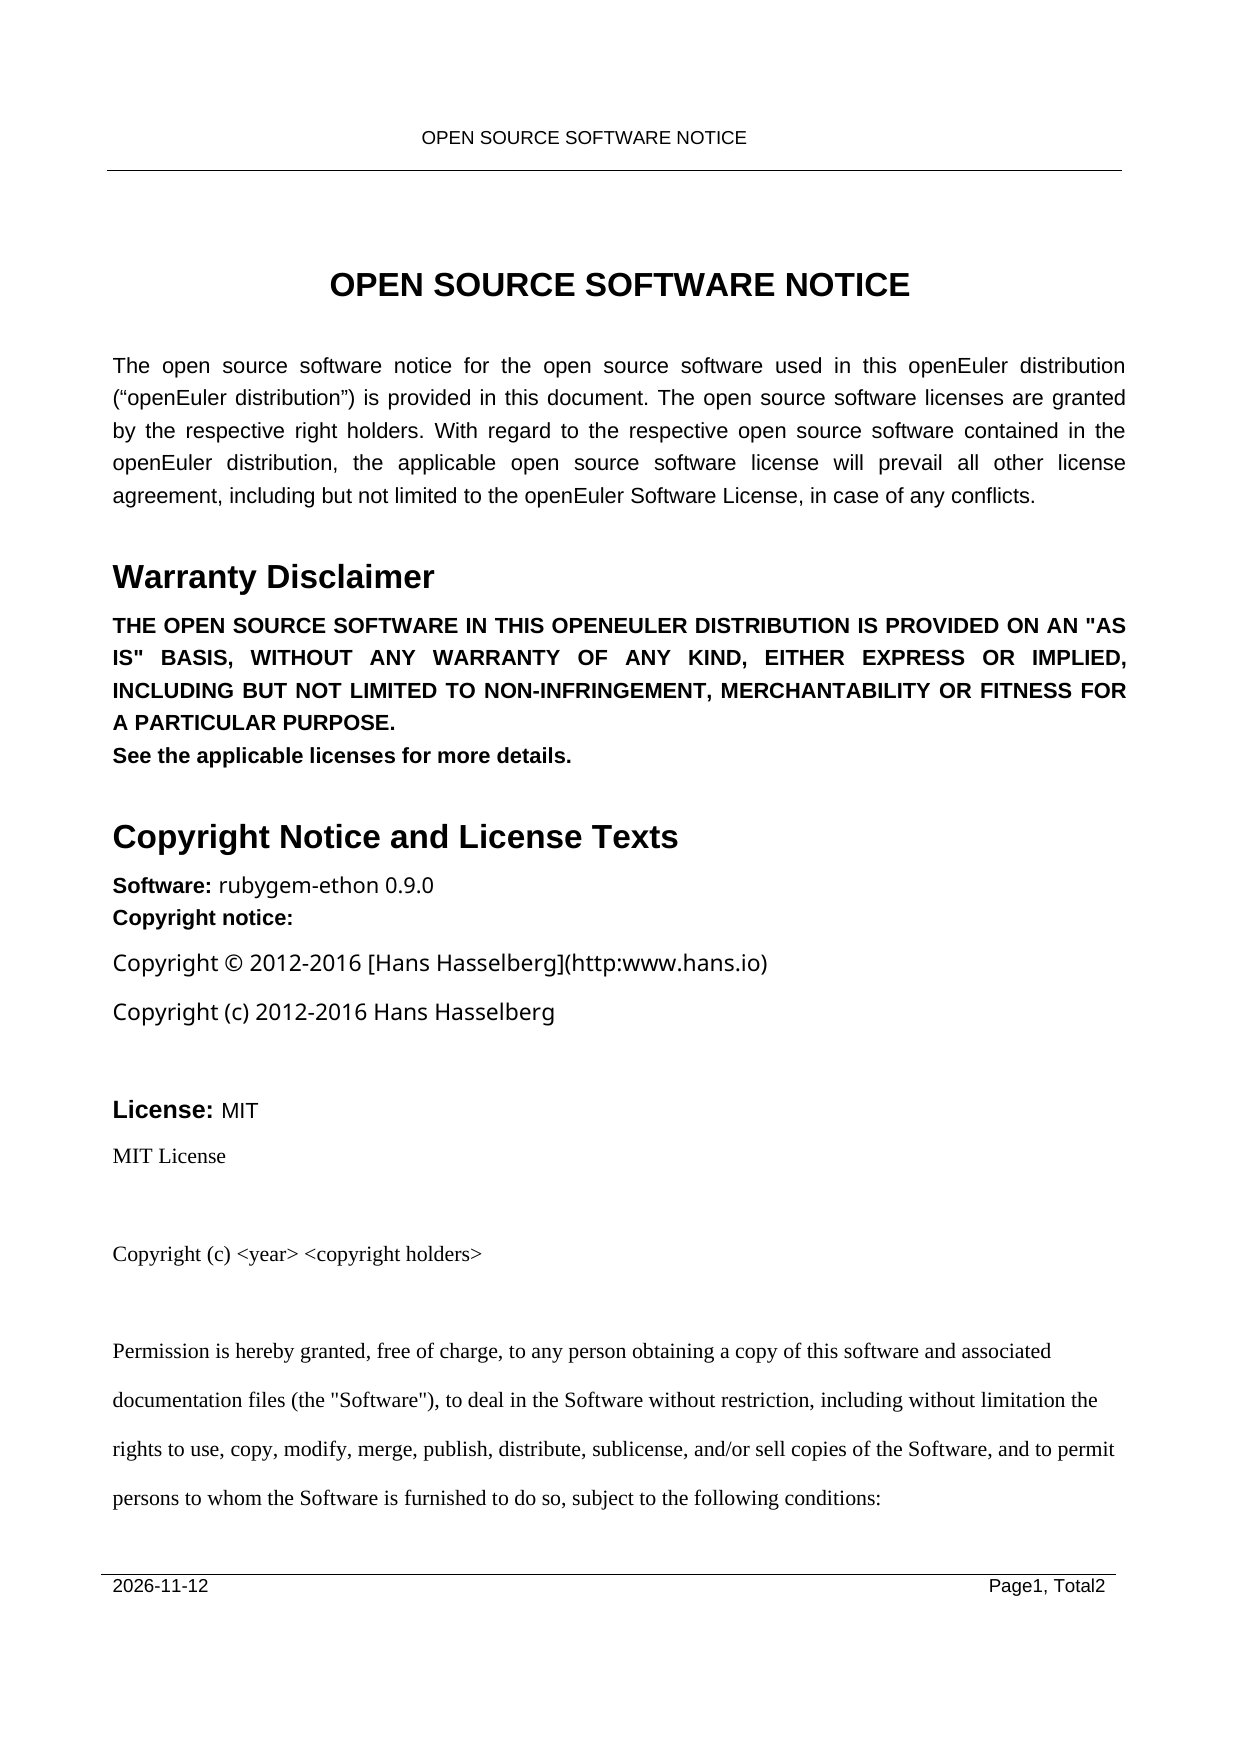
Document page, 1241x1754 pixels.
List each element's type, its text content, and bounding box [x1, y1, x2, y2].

text Warranty Disclaimer [112, 544, 1128, 609]
text THE OPEN SOURCE SOFTWARE IN THIS OPENEULER DISTRIBUTION IS PROVIDED ON AN "AS IS" BASIS, WITHOUT ANY WARRANTY OF ANY KIND, EITHER EXPRESS OR IMPLIED, INCLUDING BUT NOT LIMITED TO NON-INFRINGEMENT, MERCHANTABILITY OR FITNESS FOR A PARTICULAR PURPOSE. See the applicable licenses for more details. [112, 609, 1128, 771]
text OPEN SOURCE SOFTWARE NOTICE [112, 251, 1128, 316]
text License: MIT [112, 1093, 1128, 1125]
text Copyright © 2012-2016 [Hans Hasselberg](http:www.hans.io) Copyright (c) 2012-2016 Hans Hasselberg [112, 947, 1128, 1077]
text Copyright notice: [112, 901, 1128, 934]
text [112, 1140, 1128, 1513]
text Software: rubygem-ethon 0.9.0 [112, 869, 1128, 901]
text The open source software notice for the open source software used in this openEuler distribution (“openEuler distribution”) is provided in this document. The open source software licenses are granted by the respective right holders. With regard to the respective open source software contained in the openEuler distribution, the applicable open source software license will prevail all other license agreement, including but not limited to the openEuler Software License, in case of any conflicts. [112, 349, 1128, 511]
text Copyright Notice and License Texts [112, 804, 1128, 869]
